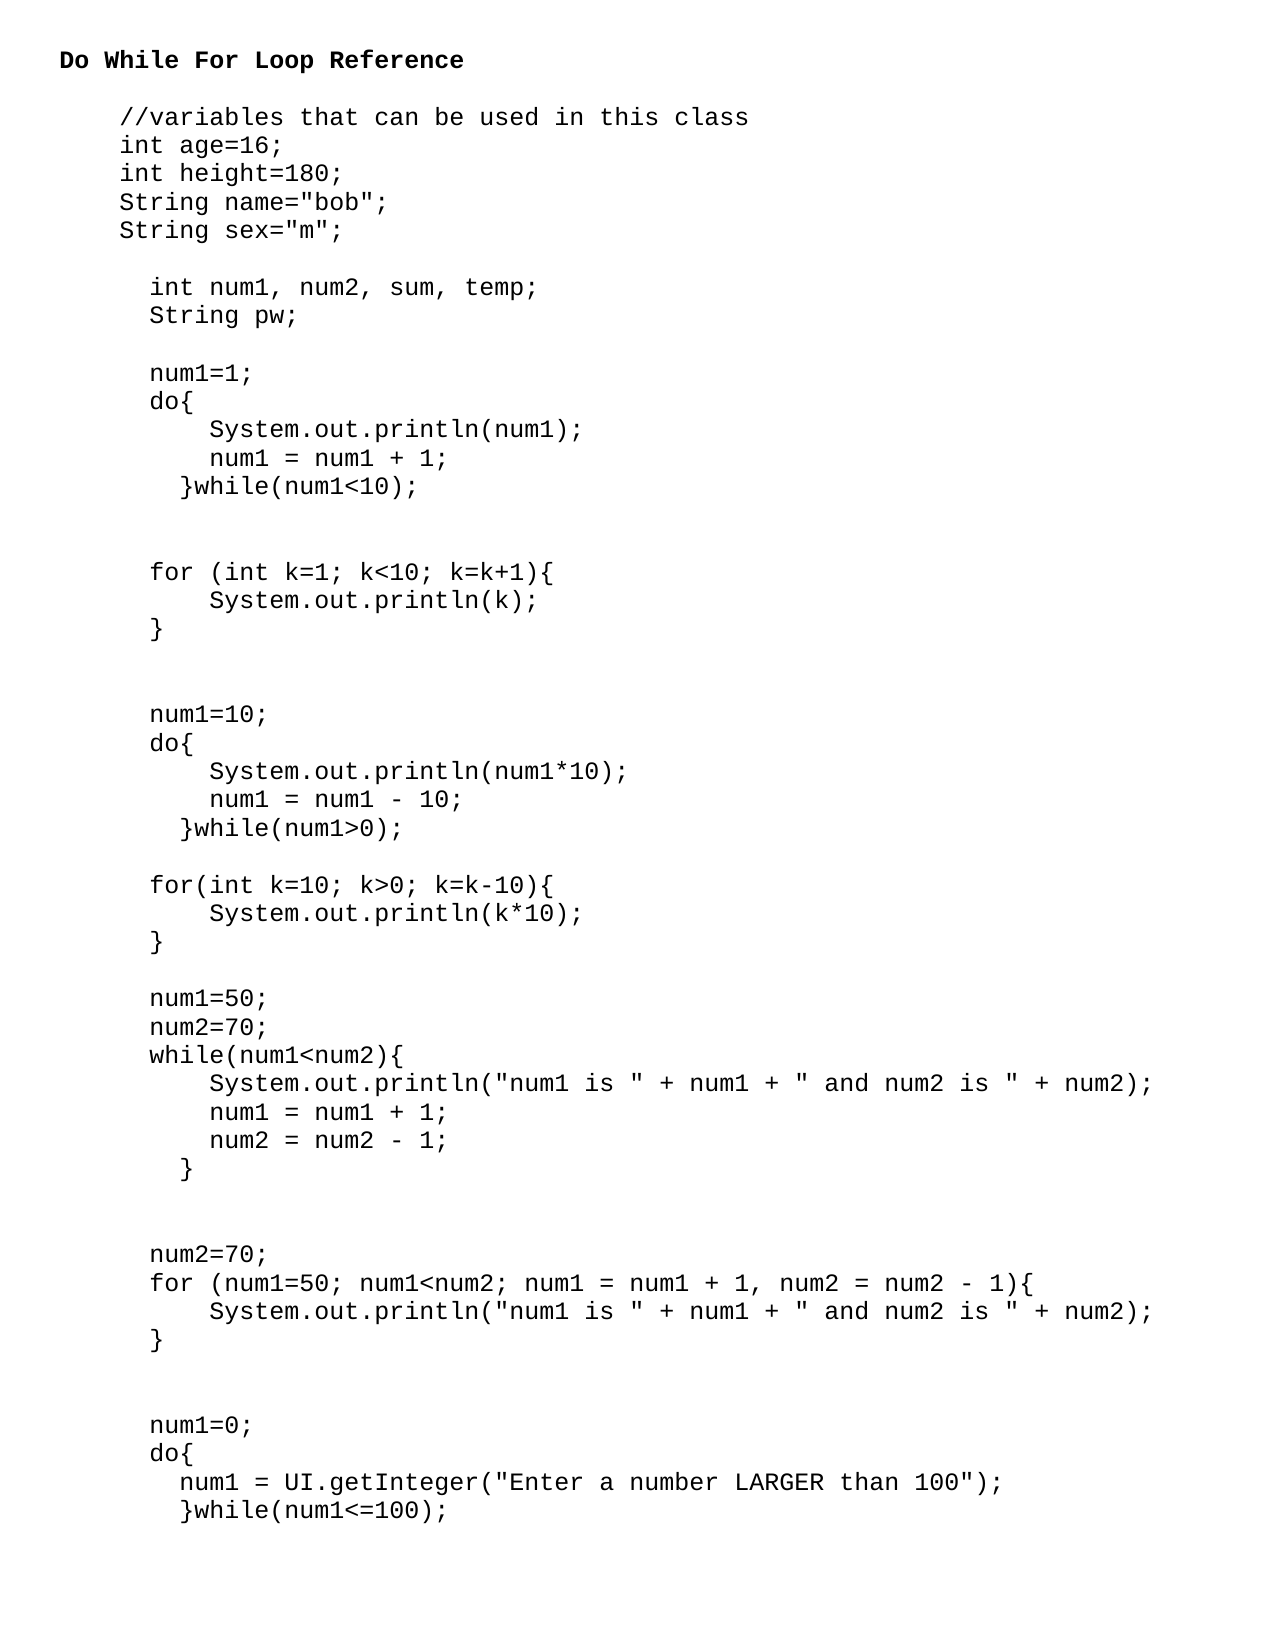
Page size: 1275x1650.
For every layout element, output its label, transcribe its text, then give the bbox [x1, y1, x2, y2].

text do{ [59, 1441, 1228, 1469]
text num1=1; [59, 360, 1228, 388]
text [59, 1469, 1228, 1498]
text System.out.println("num1 is " + num1 + " and num2 is " + num2); [59, 1298, 1228, 1327]
text }while(num1<10); [59, 473, 1228, 502]
text System.out.println(k*10); [59, 901, 1228, 929]
text num2=70; [59, 1014, 1228, 1043]
text System.out.println(num1*10); [59, 758, 1228, 787]
text String pw; [59, 303, 1228, 331]
text num2 = num2 - 1; [59, 1128, 1228, 1156]
text Do While For Loop Reference [59, 47, 1228, 76]
text String sex="m"; [59, 218, 1228, 246]
text } [59, 616, 1228, 644]
text int num1, num2, sum, temp; [59, 275, 1228, 303]
text num2=70; [59, 1242, 1228, 1270]
text num1 = num1 + 1; [59, 445, 1228, 473]
text //variables that can be used in this class [59, 104, 1228, 133]
text } [59, 1327, 1228, 1355]
text }while(num1>0); [59, 815, 1228, 843]
text } [59, 1156, 1228, 1184]
text }while(num1<=100); [59, 1498, 1228, 1526]
text String name="bob"; [59, 189, 1228, 218]
text for (int k=1; k<10; k=k+1){ [59, 559, 1228, 588]
text num1 = num1 + 1; [59, 1099, 1228, 1128]
text System.out.println(k); [59, 588, 1228, 616]
text for (num1=50; num1<num2; num1 = num1 + 1, num2 = num2 - 1){ [59, 1270, 1228, 1298]
text } [59, 929, 1228, 957]
text int age=16; [59, 133, 1228, 161]
text for(int k=10; k>0; k=k-10){ [59, 872, 1228, 901]
text System.out.println(num1); [59, 417, 1228, 445]
text num1=10; [59, 702, 1228, 730]
text while(num1<num2){ [59, 1043, 1228, 1071]
text do{ [59, 388, 1228, 417]
text do{ [59, 730, 1228, 758]
text num1=50; [59, 986, 1228, 1014]
text int height=180; [59, 161, 1228, 189]
text num1=0; [59, 1413, 1228, 1441]
text System.out.println("num1 is " + num1 + " and num2 is " + num2); [59, 1071, 1228, 1099]
text num1 = num1 - 10; [59, 787, 1228, 815]
